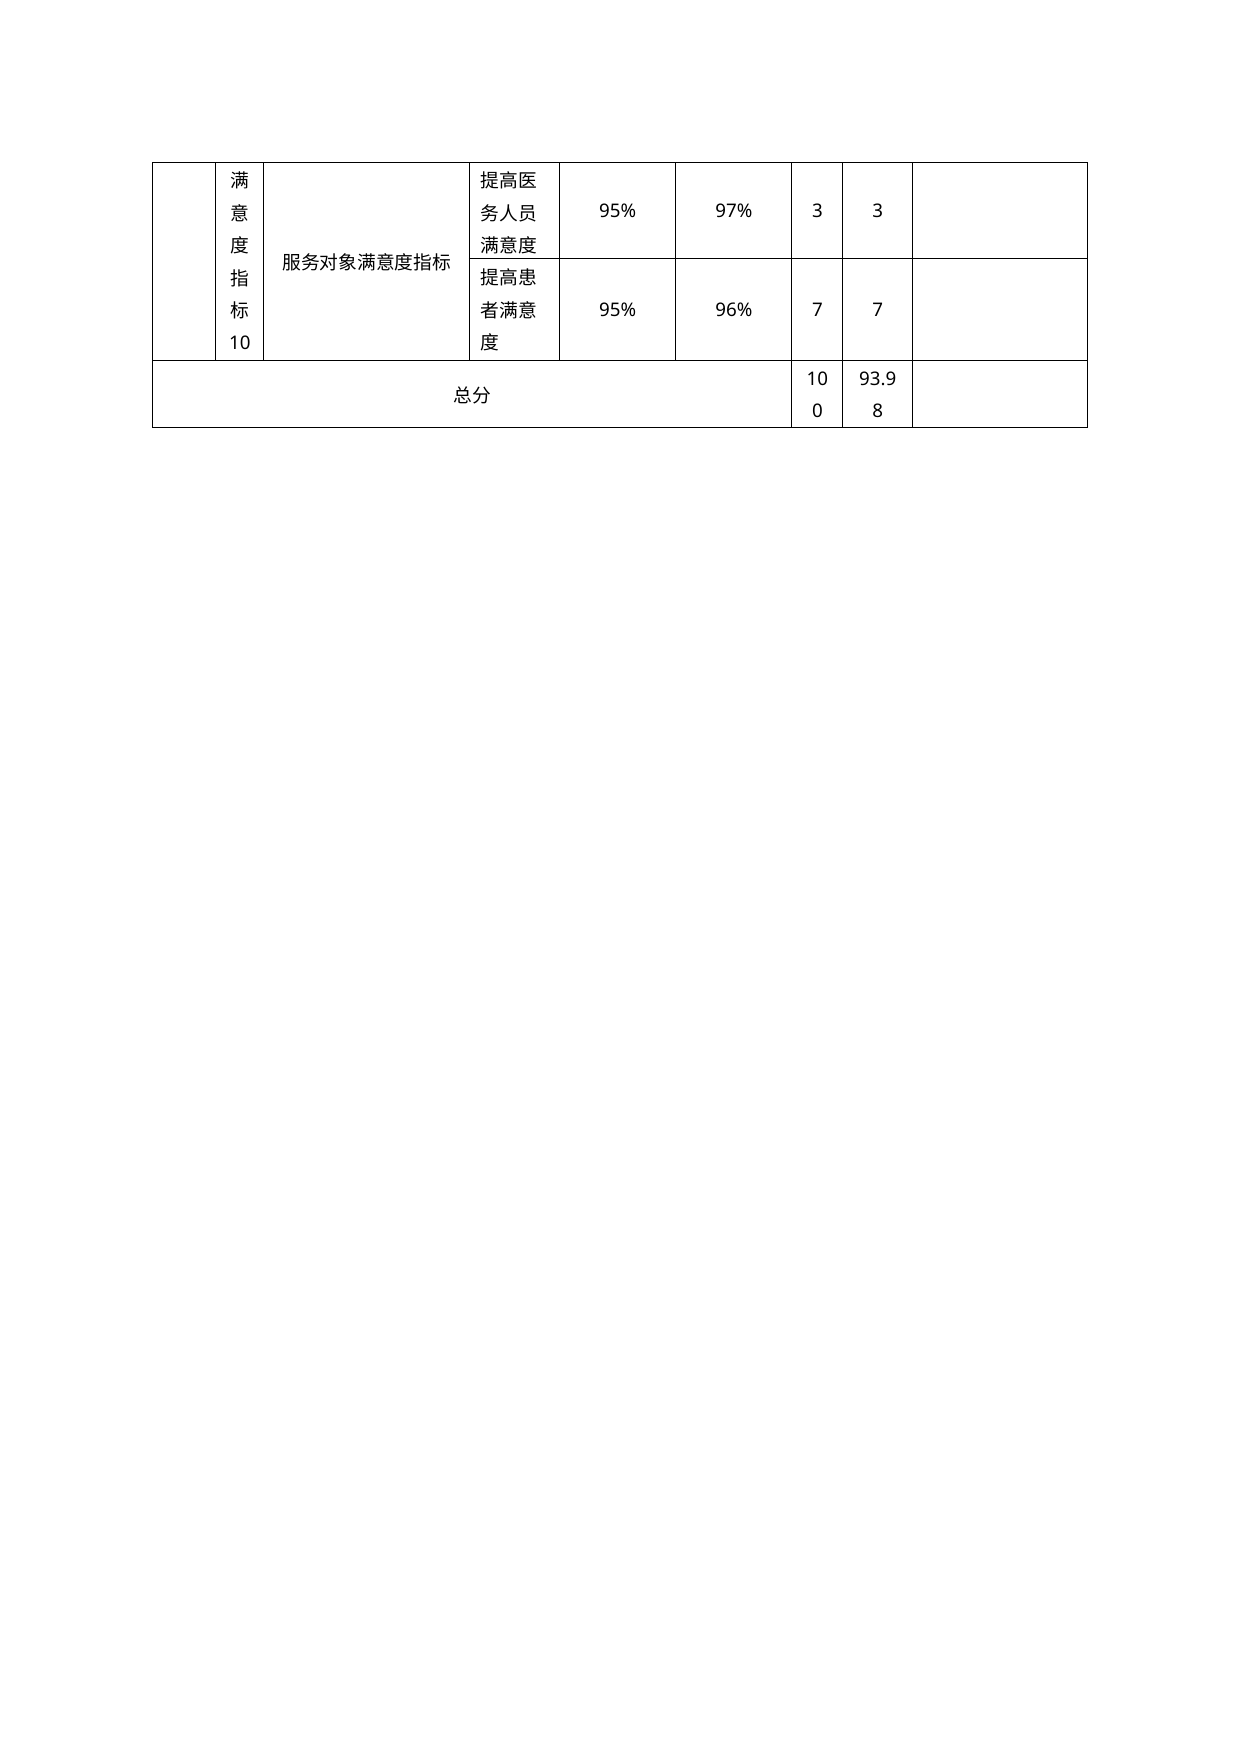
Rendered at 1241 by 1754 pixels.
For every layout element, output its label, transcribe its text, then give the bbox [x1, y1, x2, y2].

table_cell 95% [560, 163, 675, 257]
table_cell 7 [843, 259, 912, 360]
table_cell [913, 259, 1087, 360]
table_cell 提高患者满意度 [470, 259, 559, 360]
table_cell 满意度 指标 10分 [216, 163, 263, 360]
table_cell 100 [792, 361, 842, 427]
table_cell [913, 361, 1087, 427]
table_cell 97% [676, 163, 791, 257]
table_cell [913, 163, 1087, 257]
table_cell 95% [560, 259, 675, 360]
table_cell 提高医务人员满意度 [470, 163, 559, 257]
table_cell 7 [792, 259, 842, 360]
table_cell 93.98 [843, 361, 912, 427]
table_cell 3 [843, 163, 912, 257]
table_cell 96% [676, 259, 791, 360]
table_cell 服务对象满意度指标 [264, 163, 469, 360]
table_cell 总分 [153, 361, 791, 427]
table_cell 3 [792, 163, 842, 257]
